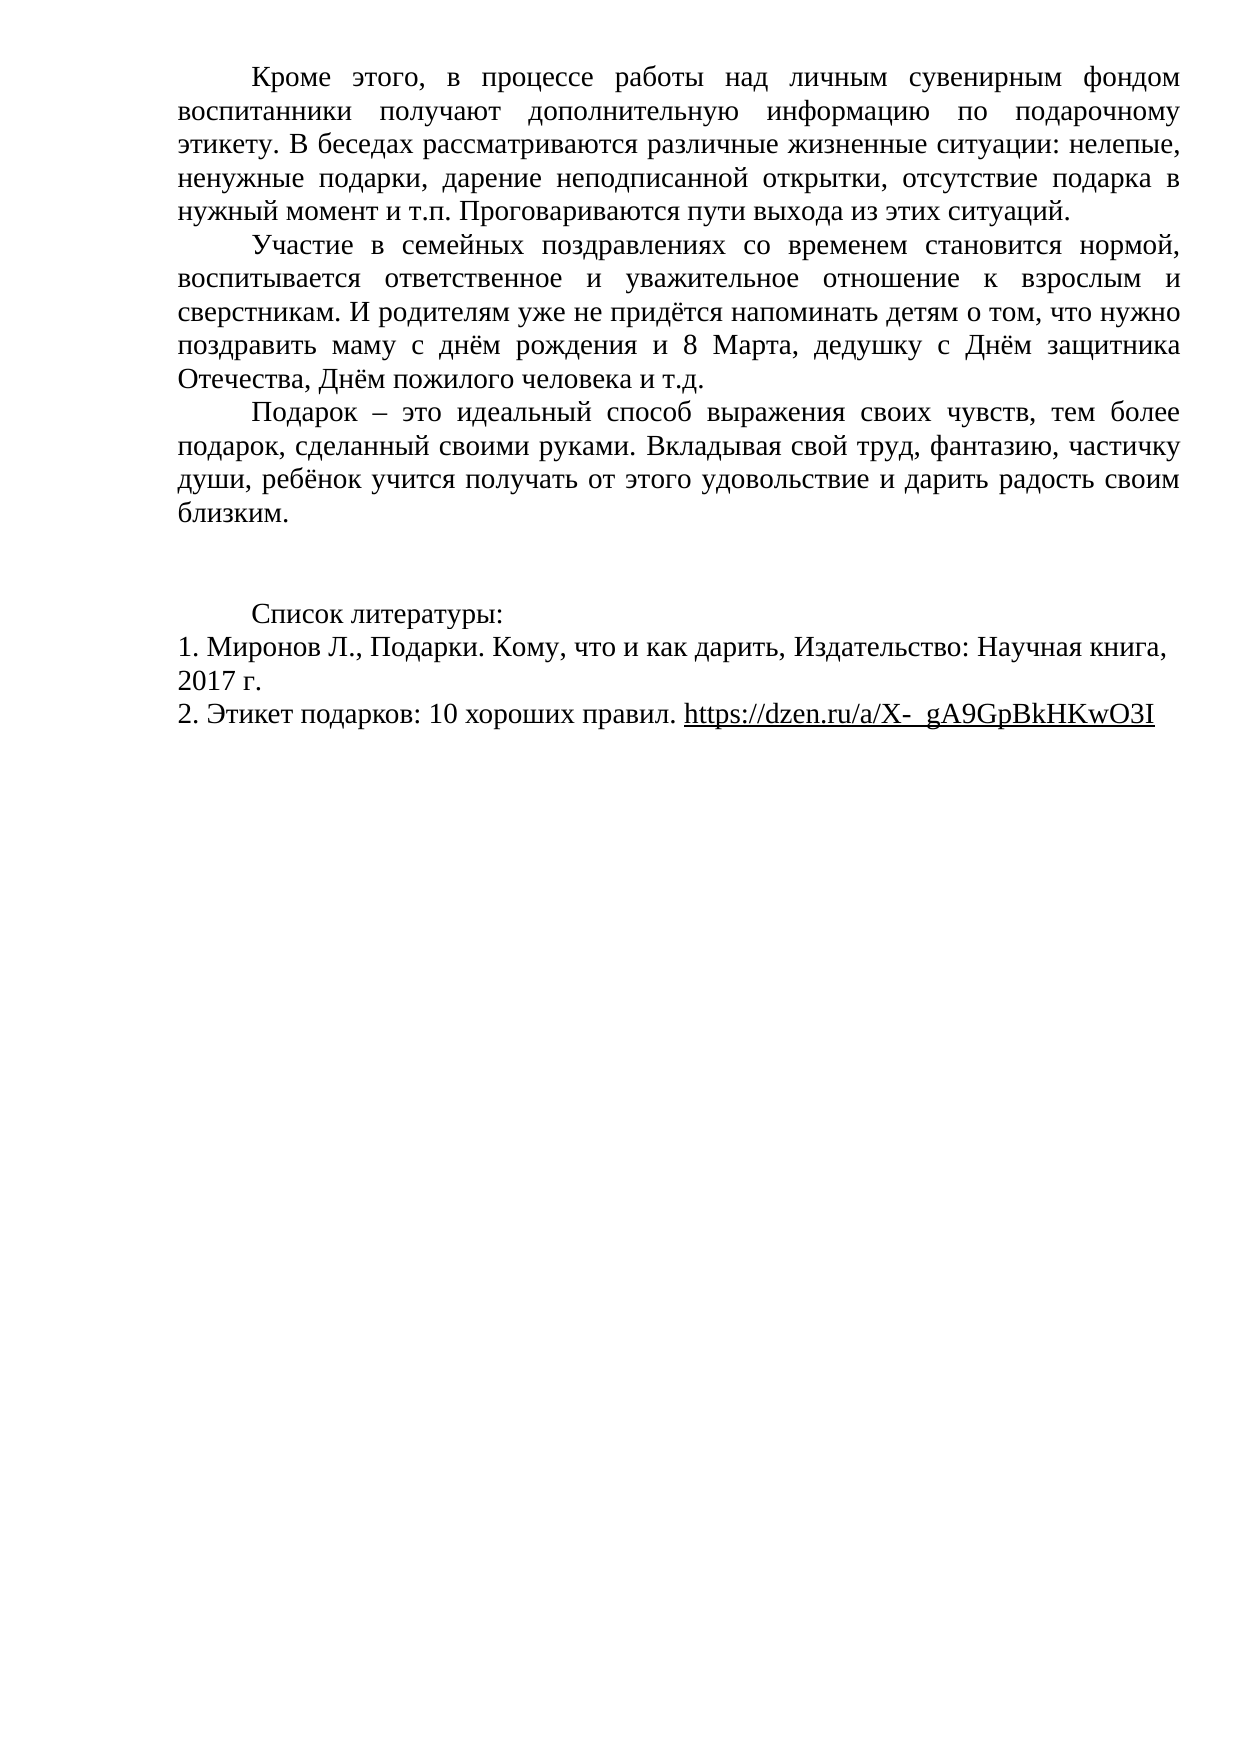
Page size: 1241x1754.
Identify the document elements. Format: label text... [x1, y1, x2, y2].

text Подарок – это идеальный способ выражения своих чувств, тем более подарок, сделанный своими руками. Вкладывая свой труд, фантазию, частичку души, ребёнок учится получать от этого удовольствие и дарить радость своим близким. [177, 394, 1181, 428]
text Список литературы: [177, 596, 1181, 629]
text 1. Миронов Л., Подарки. Кому, что и как дарить, Издательство: Научная книга, 2017 г. [177, 629, 1181, 696]
text Кроме этого, в процессе работы над личным сувенирным фондом воспитанники получают дополнительную информацию по подарочному этикету. В беседах рассматриваются различные жизненные ситуации: нелепые, ненужные подарки, дарение неподписанной открытки, отсутствие подарка в нужный момент и т.п. Проговариваются пути выхода из этих ситуаций. [177, 59, 1181, 227]
text 2. Этикет подарков: 10 хороших правил. https://dzen.ru/a/X-_gA9GpBkHKwO3I [177, 696, 1181, 730]
text Участие в семейных поздравлениях со временем становится нормой, воспитывается ответственное и уважительное отношение к взрослым и сверстникам. И родителям уже не придётся напоминать детям о том, что нужно поздравить маму с днём рождения и 8 Марта, дедушку с Днём защитника Отечества, Днём пожилого человека и т.д. [177, 227, 1181, 394]
text Подарок – это идеальный способ выражения своих чувств, тем более подарок, сделанный своими руками. Вкладывая свой труд, фантазию, частичку души, ребёнок учится получать от этого удовольствие и дарить радость своим близким. [177, 428, 1181, 529]
